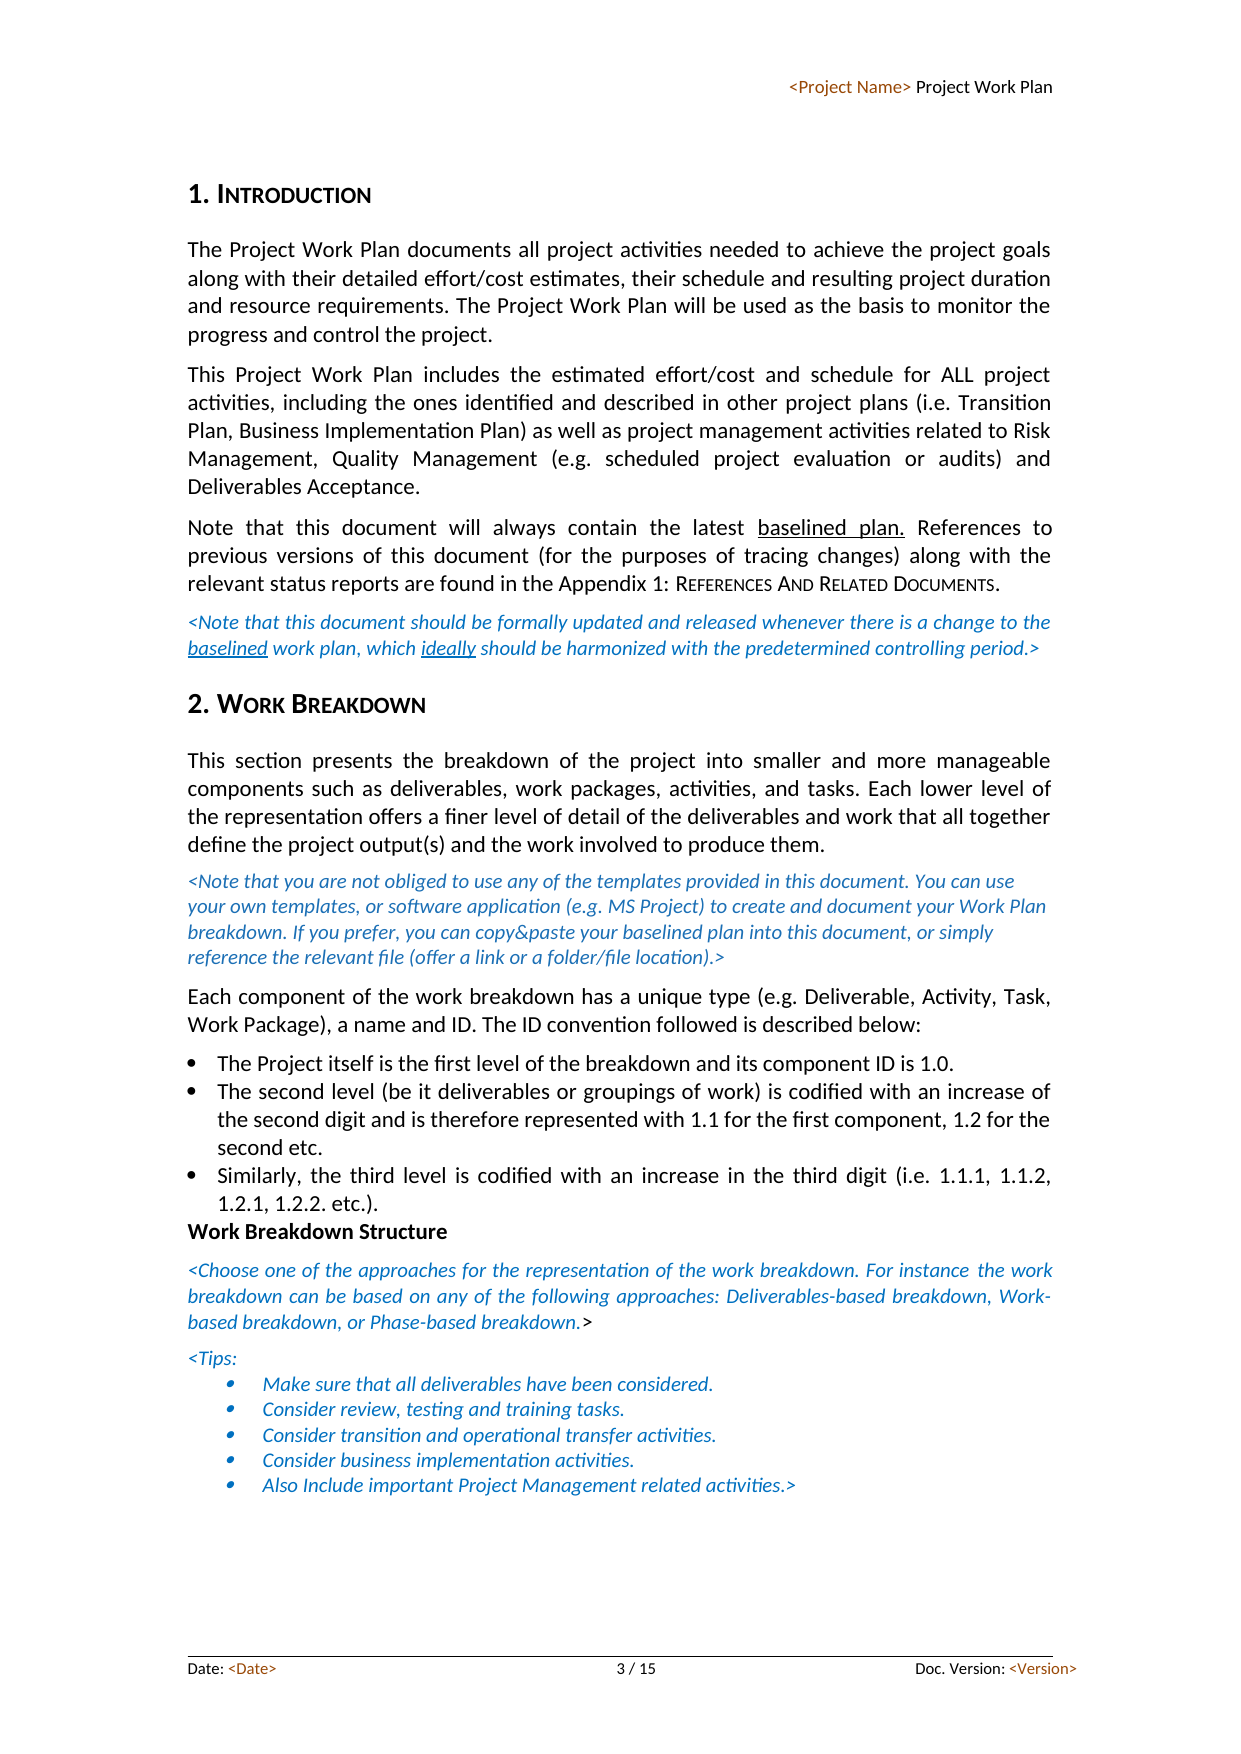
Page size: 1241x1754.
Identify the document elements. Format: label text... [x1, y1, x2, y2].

text <Note that this document should be formally updated and released whenever there is a change to the baselined work plan, which ideally should be harmonized with the predetermined controlling period.> [187, 609, 1053, 660]
list Also Include important Project Management related activities.> [225, 1473, 1053, 1498]
text Each component of the work breakdown has a unique type (e.g. Deliverable, Activity, Task, Work Package), a name and ID. The ID convention followed is described below: [187, 982, 1053, 1038]
text The Project Work Plan documents all project activities needed to achieve the project goals along with their detailed effort/cost estimates, their schedule and resulting project duration and resource requirements. The Project Work Plan will be used as the basis to monitor the progress and control the project. [187, 236, 1053, 348]
list Consider business implementation activities. [225, 1447, 1053, 1473]
list Similarly, the third level is codified with an increase in the third digit (i.e. 1.1.1, 1.1.2, 1.2.1, 1.2.2. etc.). [187, 1161, 1053, 1217]
list The Project itself is the first level of the breakdown and its component ID is 1.0. [187, 1049, 1053, 1077]
text Note that this document will always contain the latest baselined plan. References to previous versions of this document (for the purposes of tracing changes) along with the relevant status reports are found in the Appendix 1: References And Related Documents. [187, 513, 1053, 597]
text Work Breakdown Structure [187, 1217, 1053, 1245]
subtitle Introduction [187, 175, 1053, 211]
list Consider transition and operational transfer activities. [225, 1422, 1053, 1447]
list The second level (be it deliverables or groupings of work) is codified with an increase of the second digit and is therefore represented with 1.1 for the first component, 1.2 for the second etc. [187, 1077, 1053, 1161]
text <Choose one of the approaches for the representation of the work breakdown. For instance the work breakdown can be based on any of the following approaches: Deliverables-based breakdown, Work-based breakdown, or Phase-based breakdown.> [187, 1258, 1053, 1335]
text <Note that you are not obliged to use any of the templates provided in this document. You can use your own templates, or software application (e.g. MS Project) to create and document your Work Plan breakdown. If you prefer, you can copy&paste your baselined plan into this document, or simply reference the relevant file (offer a link or a folder/file location).> [187, 868, 1053, 970]
list <Tips: [187, 1346, 1053, 1371]
text This section presents the breakdown of the project into smaller and more manageable components such as deliverables, work packages, activities, and tasks. Each lower level of the representation offers a finer level of detail of the deliverables and work that all together define the project output(s) and the work involved to produce them. [187, 746, 1053, 858]
list Make sure that all deliverables have been considered. [225, 1371, 1053, 1396]
text This Project Work Plan includes the estimated effort/cost and schedule for ALL project activities, including the ones identified and described in other project plans (i.e. Transition Plan, Business Implementation Plan) as well as project management activities related to Risk Management, Quality Management (e.g. scheduled project evaluation or audits) and Deliverables Acceptance. [187, 360, 1053, 500]
subtitle Work Breakdown [187, 685, 1053, 721]
list Consider review, testing and training tasks. [225, 1396, 1053, 1422]
